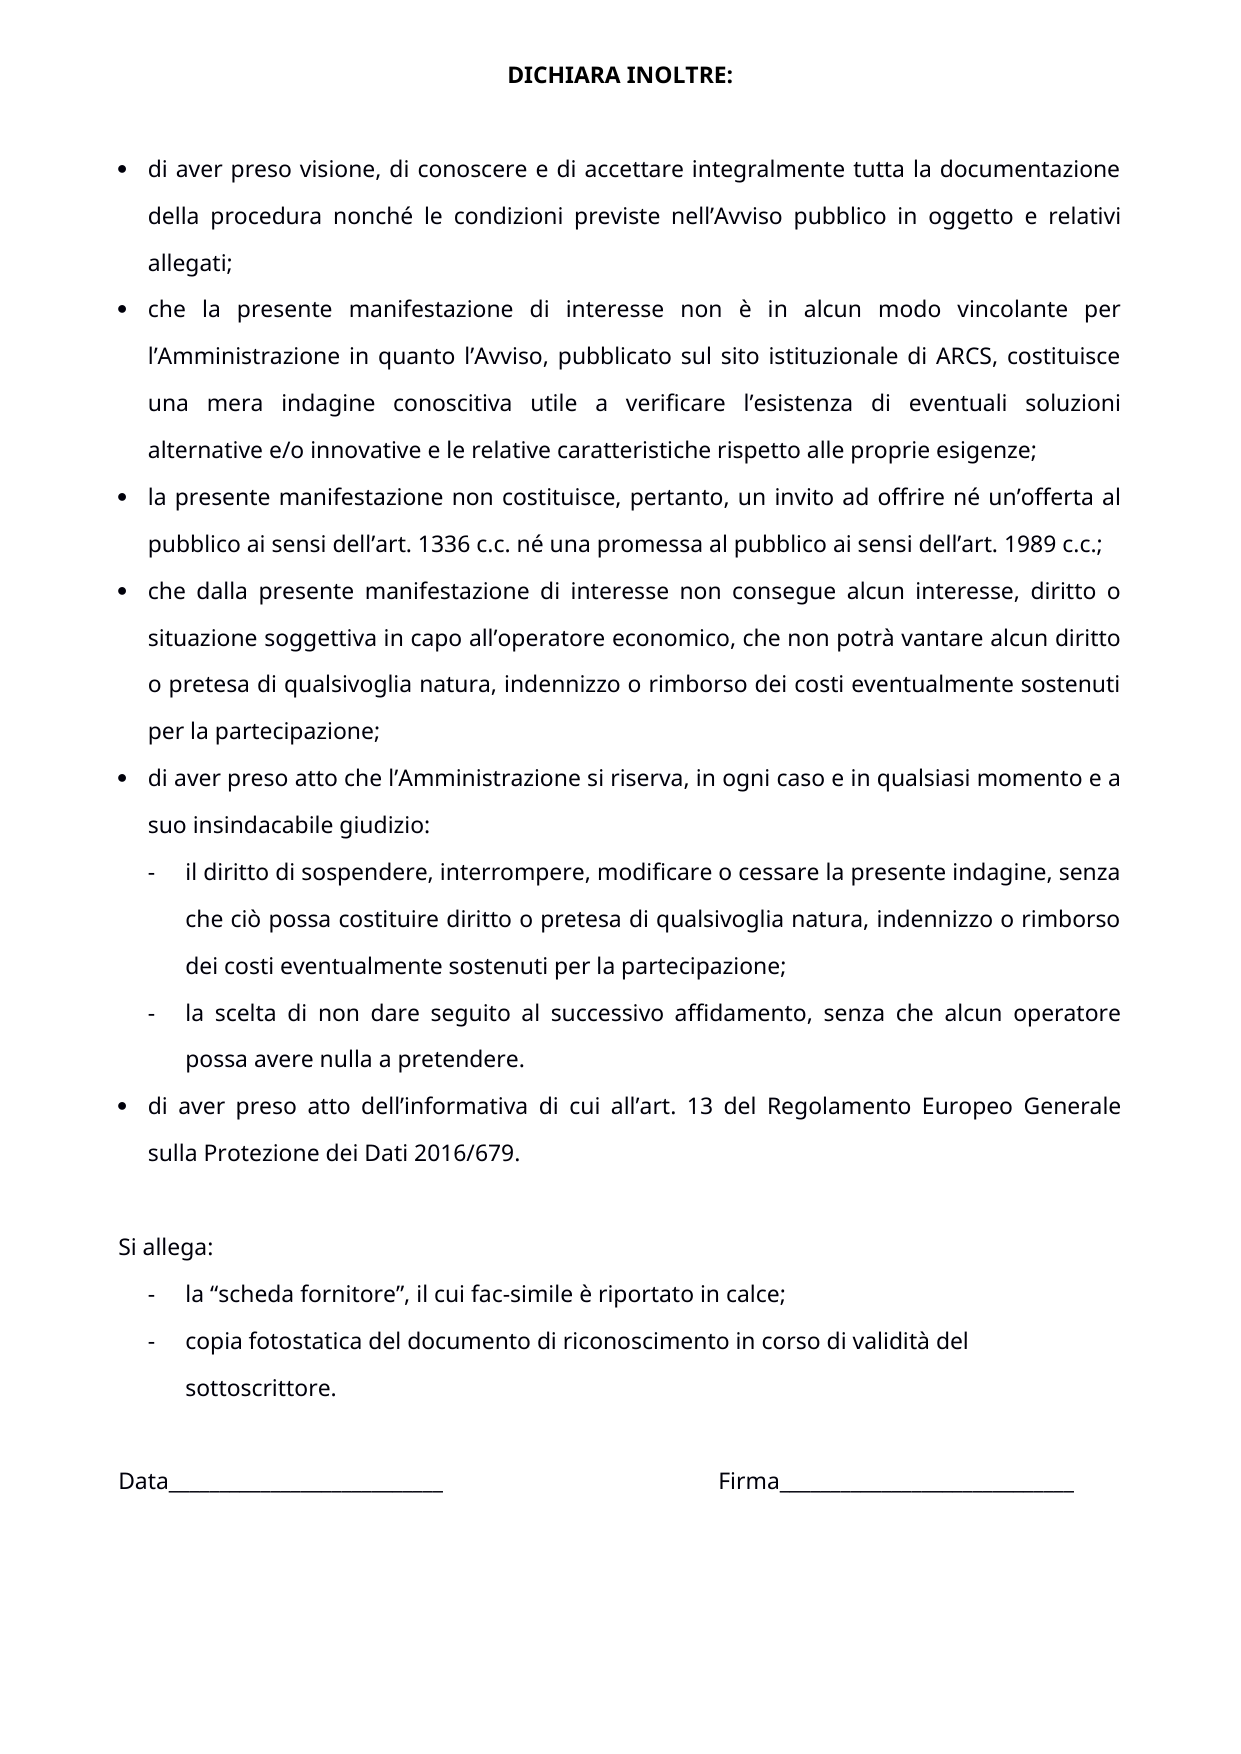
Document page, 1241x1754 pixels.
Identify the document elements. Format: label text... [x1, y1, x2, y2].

text DICHIARA INOLTRE: [118, 59, 1122, 90]
list di aver preso atto che l’Amministrazione si riserva, in ogni caso e in qualsiasi momento e a suo insindacabile giudizio: [118, 762, 1122, 840]
list di aver preso visione, di conoscere e di accettare integralmente tutta la documentazione della procedura nonché le condizioni previste nell’Avviso pubblico in oggetto e relativi allegati; [118, 153, 1122, 278]
list che dalla presente manifestazione di interesse non consegue alcun interesse, diritto o situazione soggettiva in capo all’operatore economico, che non potrà vantare alcun diritto o pretesa di qualsivoglia natura, indennizzo o rimborso dei costi eventualmente sostenuti per la partecipazione; [118, 575, 1122, 747]
list la “scheda fornitore”, il cui fac-simile è riportato in calce; [148, 1278, 1122, 1309]
list copia fotostatica del documento di riconoscimento in corso di validità del sottoscrittore. [148, 1325, 1122, 1403]
list la presente manifestazione non costituisce, pertanto, un invito ad offrire né un’offerta al pubblico ai sensi dell’art. 1336 c.c. né una promessa al pubblico ai sensi dell’art. 1989 c.c.; [118, 481, 1122, 559]
list la scelta di non dare seguito al successivo affidamento, senza che alcun operatore possa avere nulla a pretendere. [148, 997, 1122, 1075]
list di aver preso atto dell’informativa di cui all’art. 13 del Regolamento Europeo Generale sulla Protezione dei Dati 2016/679. [118, 1090, 1122, 1168]
text Si allega: [118, 1231, 1122, 1262]
list che la presente manifestazione di interesse non è in alcun modo vincolante per l’Amministrazione in quanto l’Avviso, pubblicato sul sito istituzionale di ARCS, costituisce una mera indagine conoscitiva utile a verificare l’esistenza di eventuali soluzioni alternative e/o innovative e le relative caratteristiche rispetto alle proprie esigenze; [118, 293, 1122, 465]
text Data___________________________ Firma_____________________________ [118, 1465, 1122, 1497]
list il diritto di sospendere, interrompere, modificare o cessare la presente indagine, senza che ciò possa costituire diritto o pretesa di qualsivoglia natura, indennizzo o rimborso dei costi eventualmente sostenuti per la partecipazione; [148, 856, 1122, 981]
